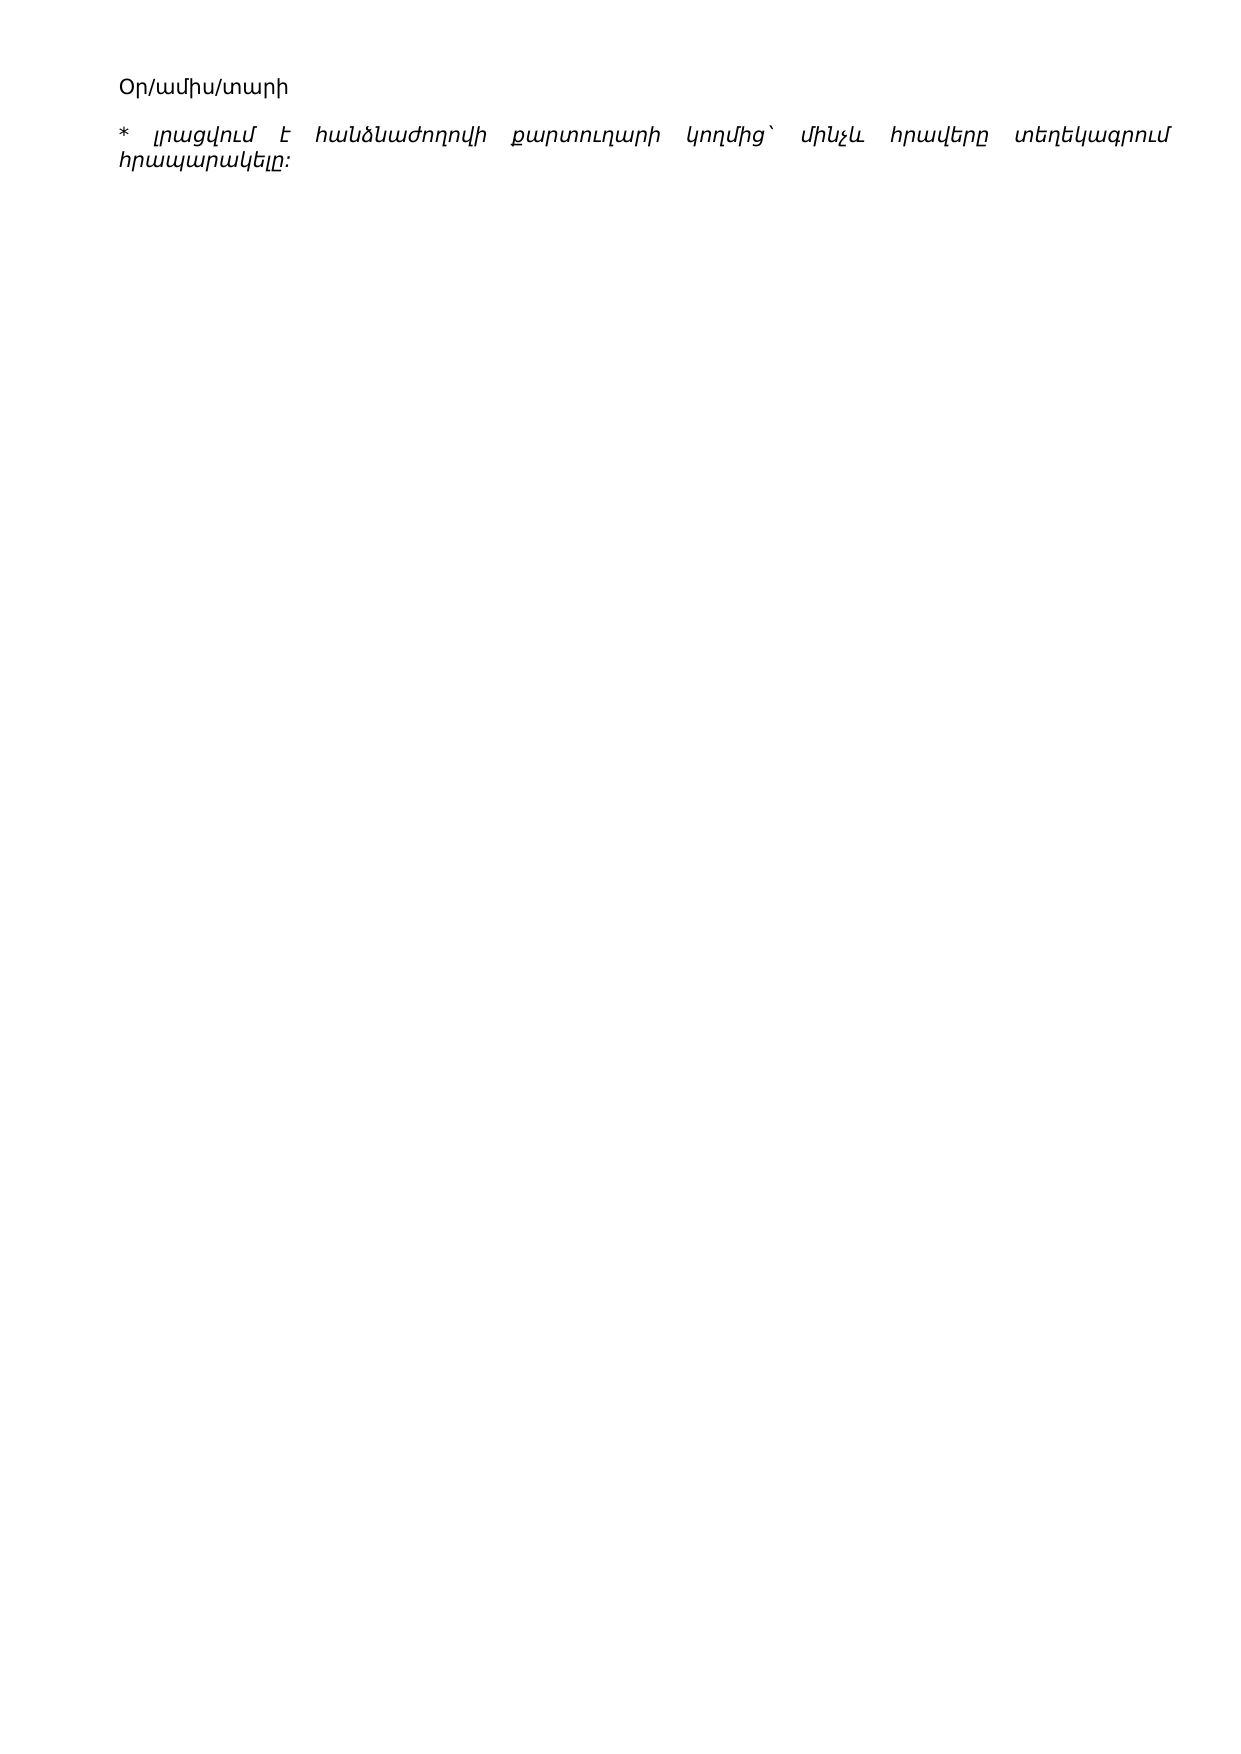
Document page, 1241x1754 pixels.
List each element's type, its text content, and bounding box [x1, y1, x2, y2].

text * լրացվում է հանձնաժողովի քարտուղարի կողմից` մինչև հրավերը տեղեկագրում հրապարակելը: [118, 123, 1171, 172]
text Օր/ամիս/տարի [118, 75, 1171, 99]
